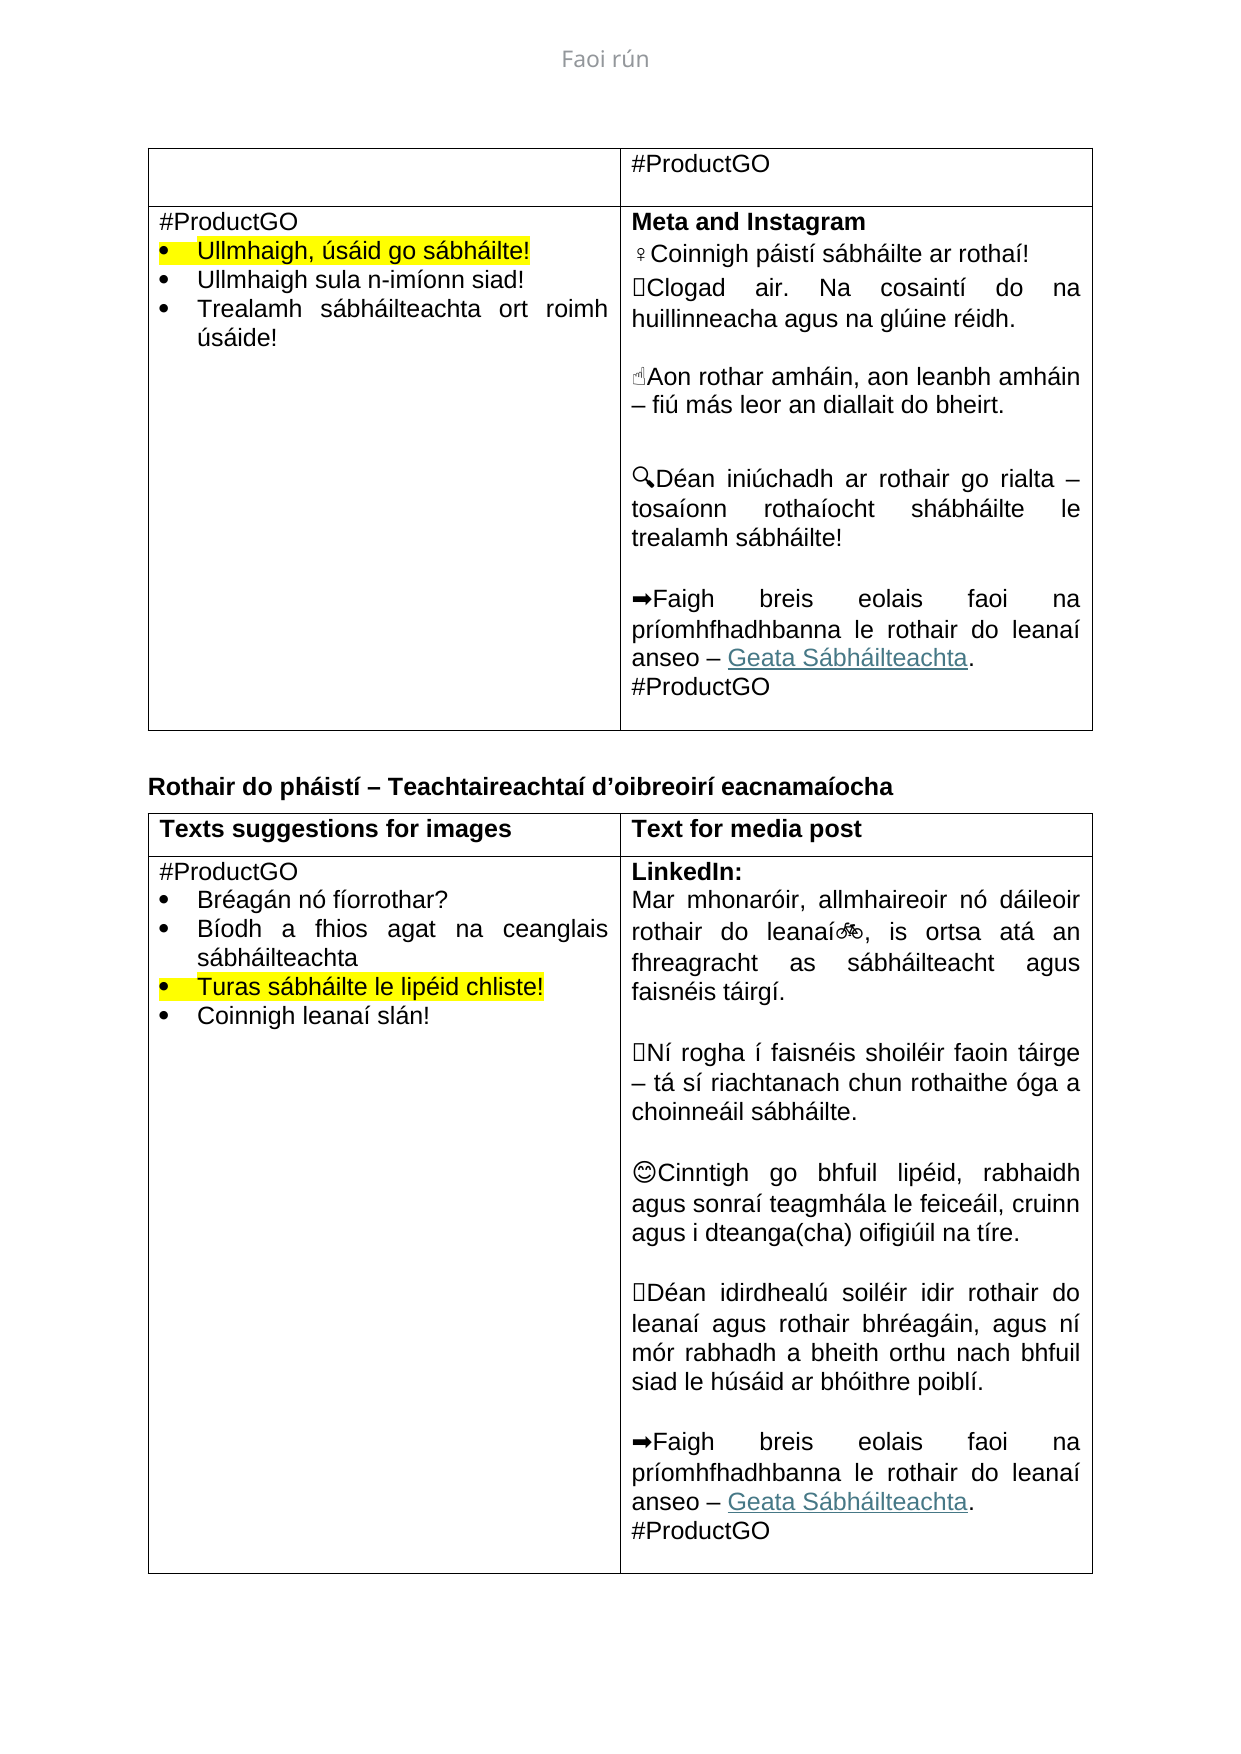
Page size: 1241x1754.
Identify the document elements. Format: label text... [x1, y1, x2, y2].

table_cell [621, 149, 1092, 206]
table_cell Meta and Instagram 🚴‍♀️Coinnigh páistí sábháilte ar rothaí! ✅Clogad air. Na cosaintí do na huillinneacha agus na glúine réidh. ☝Aon rothar amháin, aon leanbh amháin – fiú más leor an diallait do bheirt. 🔍Déan iniúchadh ar rothair go rialta – tosaíonn rothaíocht shábháilte le trealamh sábháilte! ➡️Faigh breis eolais faoi na príomhfhadhbanna le rothair do leanaí anseo – Geata Sábháilteachta. #ProductGO [621, 207, 1092, 730]
table_header Text for media post [621, 814, 1092, 856]
table_header Texts suggestions for images [149, 814, 620, 856]
table_cell LinkedIn: Mar mhonaróir, allmhaireoir nó dáileoir rothair do leanaí🚲, is ortsa atá an fhreagracht as sábháilteacht agus faisnéis táirgí. 📑Ní rogha í faisnéis shoiléir faoin táirge – tá sí riachtanach chun rothaithe óga a choinneáil sábháilte. 😊Cinntigh go bhfuil lipéid, rabhaidh agus sonraí teagmhála le feiceáil, cruinn agus i dteanga(cha) oifigiúil na tíre. 🚳Déan idirdhealú soiléir idir rothair do leanaí agus rothair bhréagáin, agus ní mór rabhadh a bheith orthu nach bhfuil siad le húsáid ar bhóithre poiblí. ➡️Faigh breis eolais faoi na príomhfhadhbanna le rothair do leanaí anseo – Geata Sábháilteachta. #ProductGO [621, 857, 1092, 1573]
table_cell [149, 149, 620, 206]
text Rothair do pháistí – Teachtaireachtaí d’oibreoirí eacnamaíocha [148, 772, 1093, 801]
table_cell #ProductGO Ullmhaigh, úsáid go sábháilte! Ullmhaigh sula n-imíonn siad! Trealamh sábháilteachta ort roimh úsáide! [149, 207, 620, 730]
table_cell #ProductGO Bréagán nó fíorrothar? Bíodh a fhios agat na ceanglais sábháilteachta Turas sábháilte le lipéid chliste! Coinnigh leanaí slán! [149, 857, 620, 1573]
